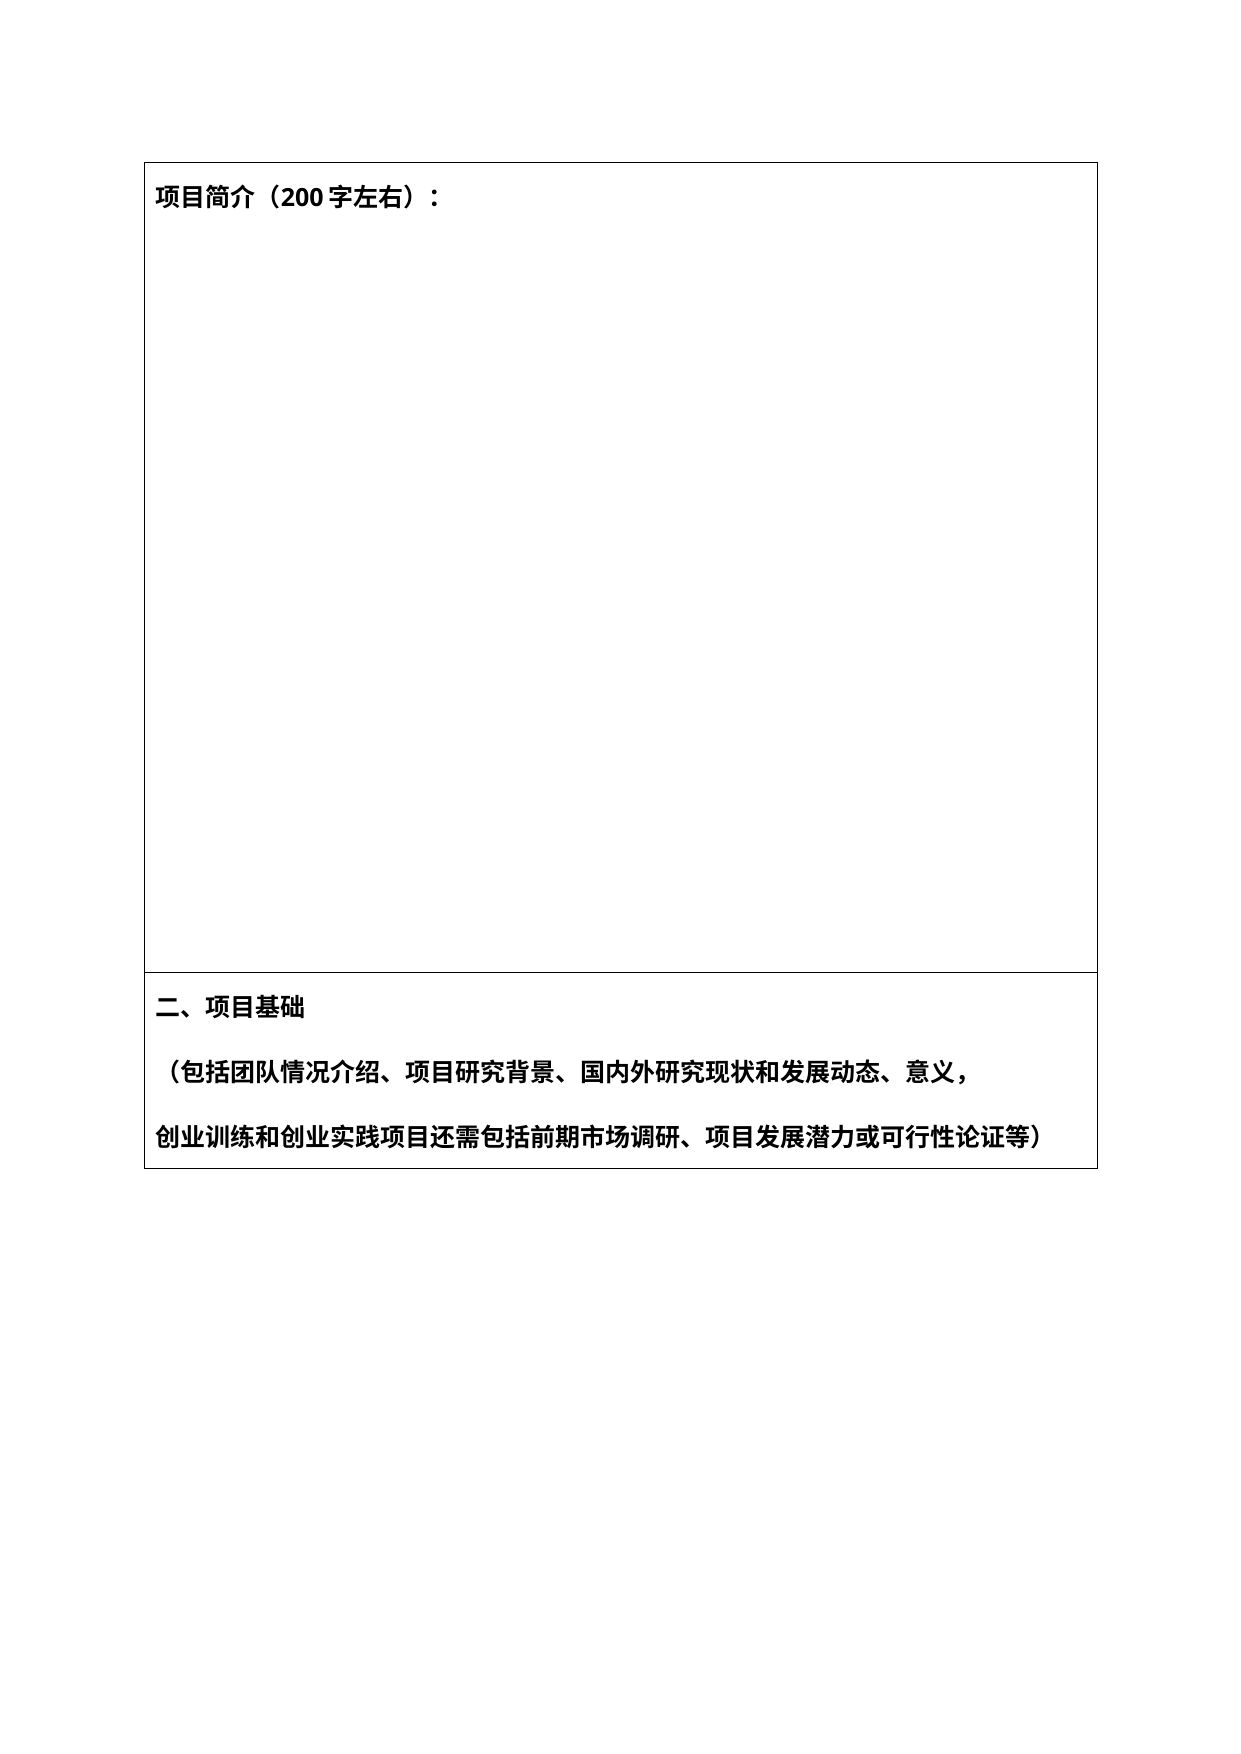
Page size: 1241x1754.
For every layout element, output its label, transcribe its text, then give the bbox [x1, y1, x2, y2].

table_cell 项目基础 （包括团队情况介绍、项目研究背景、国内外研究现状和发展动态、意义， 创业训练和创业实践项目还需包括前期市场调研、项目发展潜力或可行性论证等） [145, 973, 1097, 1168]
table_cell 项目简介（200字左右）： [145, 163, 1097, 972]
